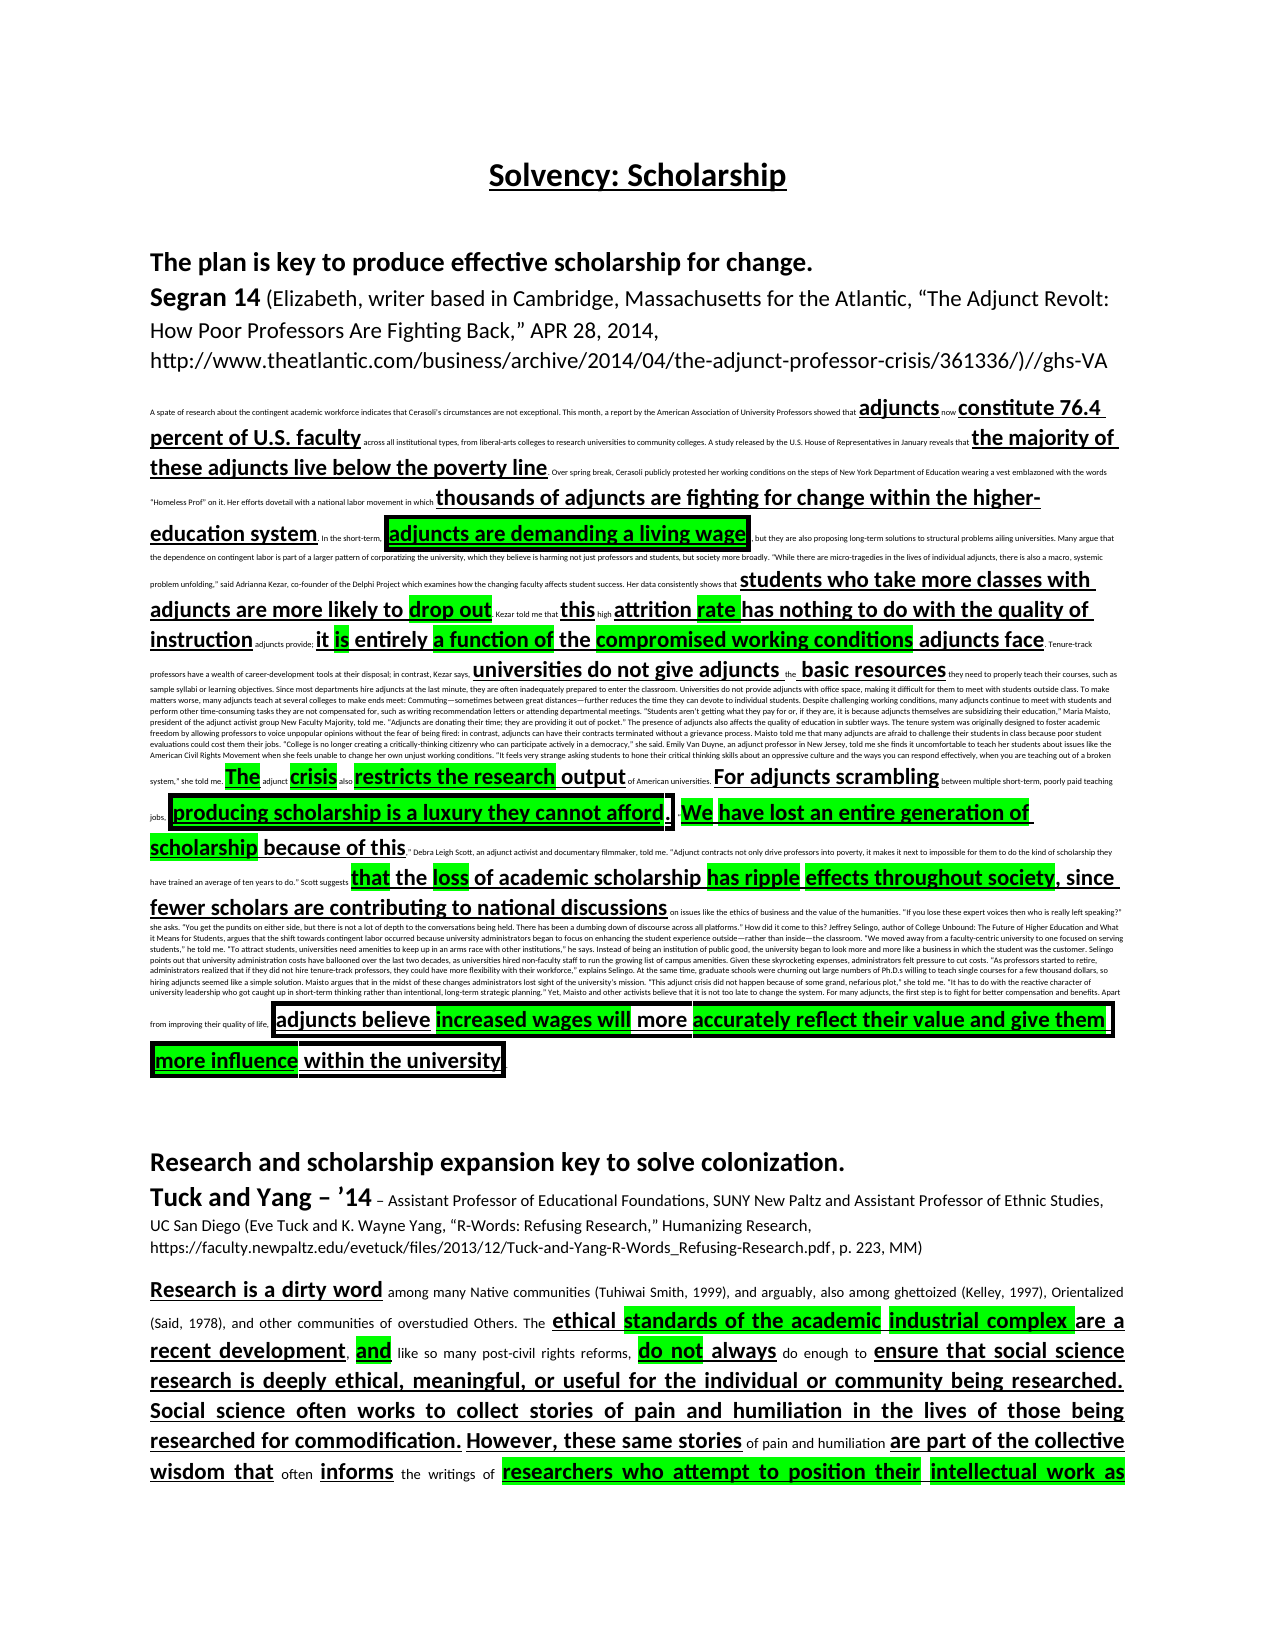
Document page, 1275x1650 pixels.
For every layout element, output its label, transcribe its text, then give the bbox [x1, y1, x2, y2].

text Segran 14 (Elizabeth, writer based in Cambridge, Massachusetts for the Atlantic, “The Adjunct Revolt: How Poor Professors Are Fighting Back,” APR 28, 2014, http://www.theatlantic.com/business/archive/2014/04/the-adjunct-professor-crisis/361336/)//ghs-VA [150, 281, 1125, 374]
subtitle Research and scholarship expansion key to solve colonization. [150, 1145, 1125, 1178]
text A spate of research about the contingent academic workforce indicates that Cerasoli’s circumstances are not exceptional. This month, a report by the American Association of University Professors showed that adjuncts now constitute 76.4 percent of U.S. faculty across all institutional types, from liberal-arts colleges to research universities to community colleges. A study released by the U.S. House of Representatives in January reveals that the majority of these adjuncts live below the poverty line. Over spring break, Cerasoli publicly protested her working conditions on the steps of New York Department of Education wearing a vest emblazoned with the words “Homeless Prof” on it. Her efforts dovetail with a national labor movement in which thousands of adjuncts are fighting for change within the higher-education system. In the short-term, adjuncts are demanding a living wage, but they are also proposing long-term solutions to structural problems ailing universities. Many argue that the dependence on contingent labor is part of a larger pattern of corporatizing the university, which they believe is harming not just professors and students, but society more broadly. “While there are micro-tragedies in the lives of individual adjuncts, there is also a macro, systemic problem unfolding,” said Adrianna Kezar, co-founder of the Delphi Project which examines how the changing faculty affects student success. Her data consistently shows that students who take more classes with adjuncts are more likely to drop out. Kezar told me that this high attrition rate has nothing to do with the quality of instruction adjuncts provide; it is entirely a function of the compromised working conditions adjuncts face. Tenure-track professors have a wealth of career-development tools at their disposal; in contrast, Kezar says, universities do not give adjuncts the basic resources they need to properly teach their courses, such as sample syllabi or learning objectives. Since most departments hire adjuncts at the last minute, they are often inadequately prepared to enter the classroom. Universities do not provide adjuncts with office space, making it difficult for them to meet with students outside class. To make matters worse, many adjuncts teach at several colleges to make ends meet: Commuting—sometimes between great distances—further reduces the time they can devote to individual students. Despite challenging working conditions, many adjuncts continue to meet with students and perform other time-consuming tasks they are not compensated for, such as writing recommendation letters or attending departmental meetings. “Students aren’t getting what they pay for or, if they are, it is because adjuncts themselves are subsidizing their education,” Maria Maisto, president of the adjunct activist group New Faculty Majority, told me. “Adjuncts are donating their time; they are providing it out of pocket.” The presence of adjuncts also affects the quality of education in subtler ways. The tenure system was originally designed to foster academic freedom by allowing professors to voice unpopular opinions without the fear of being fired: in contrast, adjuncts can have their contracts terminated without a grievance process. Maisto told me that many adjuncts are afraid to challenge their students in class because poor student evaluations could cost them their jobs. “College is no longer creating a critically-thinking citizenry who can participate actively in a democracy,” she said. Emily Van Duyne, an adjunct professor in New Jersey, told me she finds it uncomfortable to teach her students about issues like the American Civil Rights Movement when she feels unable to change her own unjust working conditions. “It feels very strange asking students to hone their critical thinking skills about an oppressive culture and the ways you can respond effectively, when you are teaching out of a broken system,” she told me. The adjunct crisis also restricts the research output of American universities. For adjuncts scrambling between multiple short-term, poorly paid teaching jobs, producing scholarship is a luxury they cannot afford. “We have lost an entire generation of scholarship because of this,” Debra Leigh Scott, an adjunct activist and documentary filmmaker, told me. “Adjunct contracts not only drive professors into poverty, it makes it next to impossible for them to do the kind of scholarship they have trained an average of ten years to do.” Scott suggests that the loss of academic scholarship has ripple effects throughout society, since fewer scholars are contributing to national discussions on issues like the ethics of business and the value of the humanities. “If you lose these expert voices then who is really left speaking?” she asks. “You get the pundits on either side, but there is not a lot of depth to the conversations being held. There has been a dumbing down of discourse across all platforms.” How did it come to this? Jeffrey Selingo, author of College Unbound: The Future of Higher Education and What it Means for Students, argues that the shift towards contingent labor occurred because university administrators began to focus on enhancing the student experience outside—rather than inside—the classroom. “We moved away from a faculty-centric university to one focused on serving students,” he told me. “To attract students, universities need amenities to keep up in an arms race with other institutions,” he says. Instead of being an institution of public good, the university began to look more and more like a business in which the student was the customer. Selingo points out that university administration costs have ballooned over the last two decades, as universities hired non-faculty staff to run the growing list of campus amenities. Given these skyrocketing expenses, administrators felt pressure to cut costs. “As professors started to retire, administrators realized that if they did not hire tenure-track professors, they could have more flexibility with their workforce,” explains Selingo. At the same time, graduate schools were churning out large numbers of Ph.D.s willing to teach single courses for a few thousand dollars, so hiring adjuncts seemed like a simple solution. Maisto argues that in the midst of these changes administrators lost sight of the university’s mission. “This adjunct crisis did not happen because of some grand, nefarious plot,” she told me. “It has to do with the reactive character of university leadership who got caught up in short-term thinking rather than intentional, long-term strategic planning.” Yet, Maisto and other activists believe that it is not too late to change the system. For many adjuncts, the first step is to fight for better compensation and benefits. Apart from improving their quality of life, adjuncts believe increased wages will more accurately reflect their value and give them more influence within the university. [150, 393, 1125, 1078]
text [150, 1422, 1125, 1485]
subtitle The plan is key to produce effective scholarship for change. [150, 245, 1125, 278]
text Tuck and Yang – ’14 – Assistant Professor of Educational Foundations, SUNY New Paltz and Assistant Professor of Ethnic Studies, UC San Diego (Eve Tuck and K. Wayne Yang, “R-Words: Refusing Research,” Humanizing Research, https://faculty.newpaltz.edu/evetuck/files/2013/12/Tuck-and-Yang-R-Words_Refusing-Research.pdf, p. 223, MM) [150, 1181, 1125, 1257]
subtitle Solvency: Scholarship [150, 154, 1125, 195]
